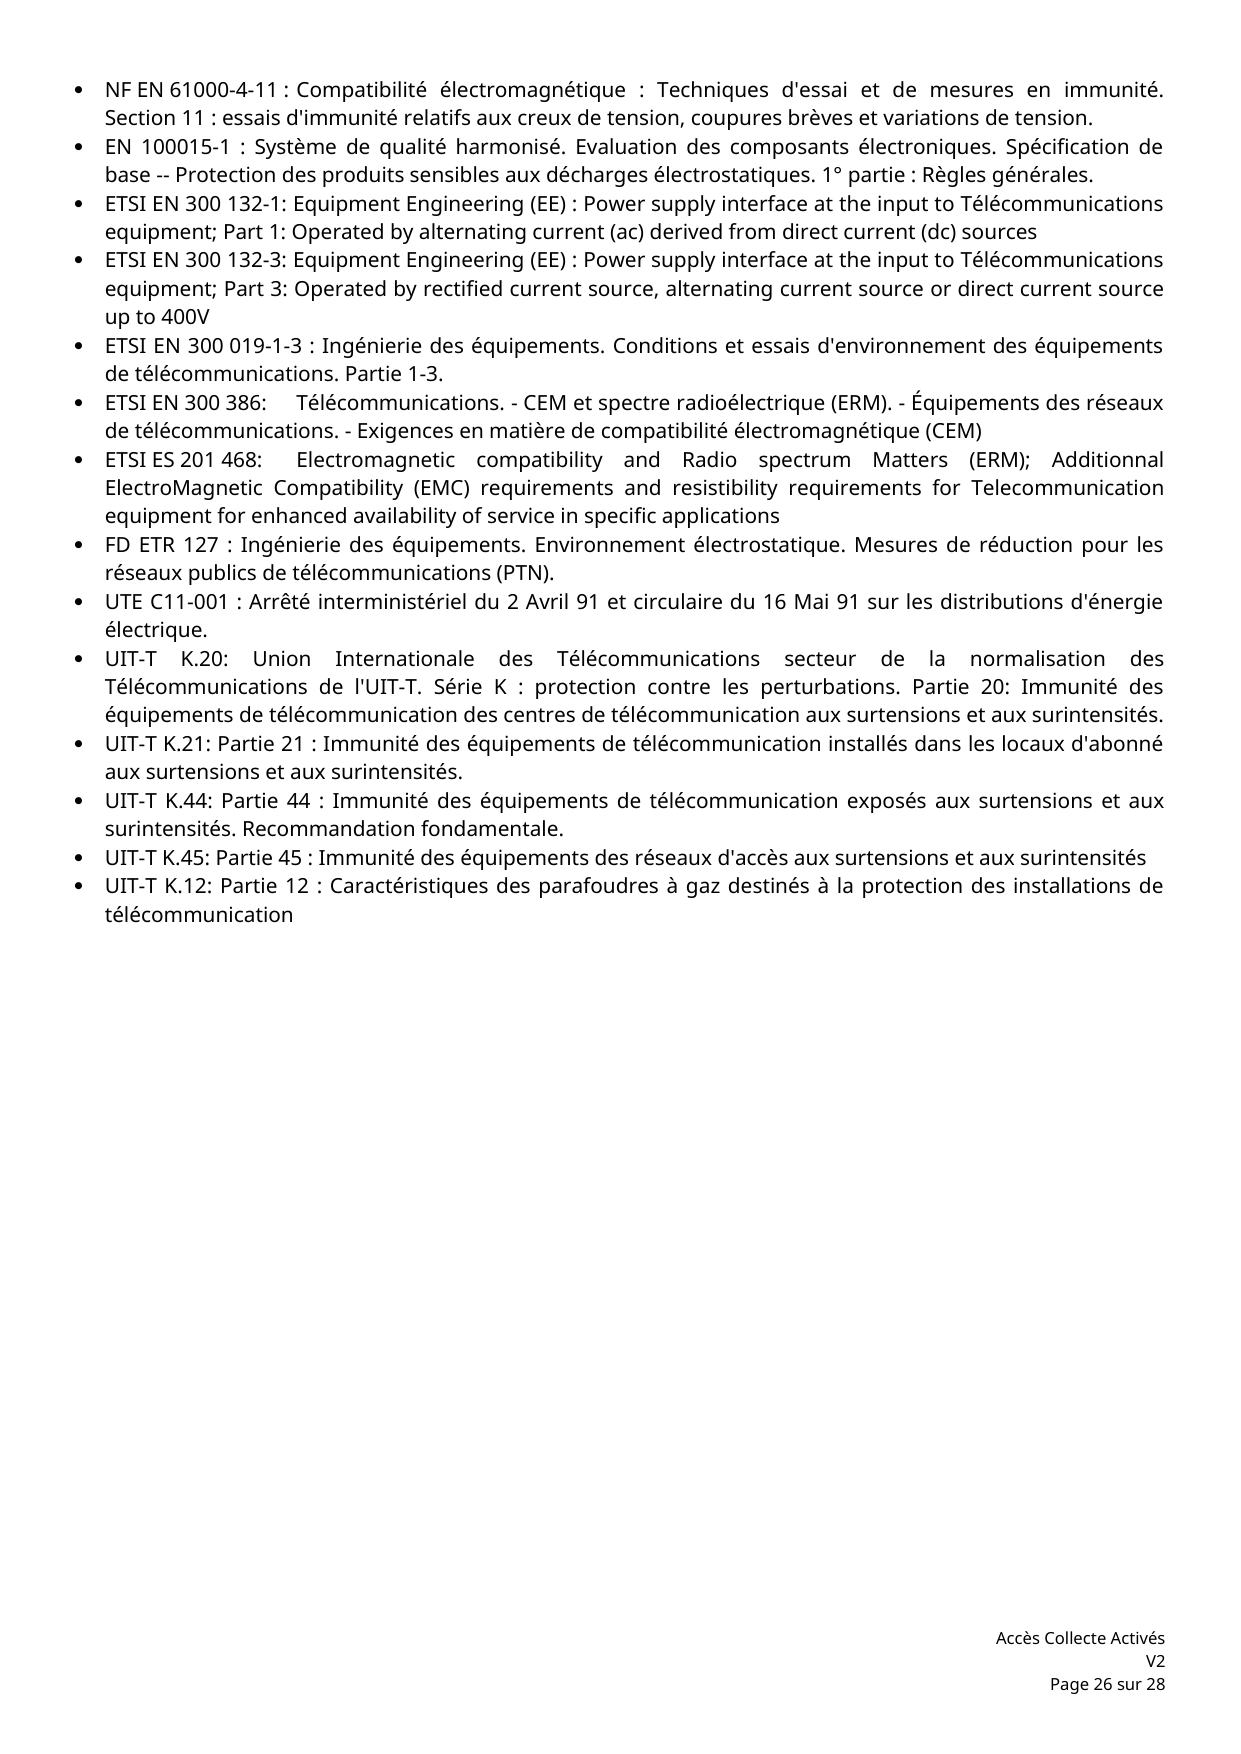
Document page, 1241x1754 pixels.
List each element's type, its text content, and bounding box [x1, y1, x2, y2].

list ETSI EN 300 019-1-3 : Ingénierie des équipements. Conditions et essais d'environnement des équipements de télécommunications. Partie 1-3. [75, 331, 1165, 388]
list ETSI EN 300 132-3: Equipment Engineering (EE) : Power supply interface at the input to Télécommunications equipment; Part 3: Operated by rectified current source, alternating current source or direct current source up to 400V [75, 246, 1165, 331]
list UIT-T K.21: Partie 21 : Immunité des équipements de télécommunication installés dans les locaux d'abonné aux surtensions et aux surintensités. [75, 729, 1165, 786]
list UIT-T K.44: Partie 44 : Immunité des équipements de télécommunication exposés aux surtensions et aux surintensités. Recommandation fondamentale. [75, 786, 1165, 843]
list UIT-T K.20: Union Internationale des Télécommunications secteur de la normalisation des Télécommunications de l'UIT-T. Série K : protection contre les perturbations. Partie 20: Immunité des équipements de télécommunication des centres de télécommunication aux surtensions et aux surintensités. [75, 644, 1165, 729]
list FD ETR 127 : Ingénierie des équipements. Environnement électrostatique. Mesures de réduction pour les réseaux publics de télécommunications (PTN). [75, 530, 1165, 587]
list UIT-T K.12: Partie 12 : Caractéristiques des parafoudres à gaz destinés à la protection des installations de télécommunication [75, 871, 1165, 928]
list NF EN 61000-4-11 : Compatibilité électromagnétique : Techniques d'essai et de mesures en immunité. Section 11 : essais d'immunité relatifs aux creux de tension, coupures brèves et variations de tension. [75, 75, 1165, 132]
list ETSI ES 201 468: Electromagnetic compatibility and Radio spectrum Matters (ERM); Additionnal ElectroMagnetic Compatibility (EMC) requirements and resistibility requirements for Telecommunication equipment for enhanced availability of service in specific applications [75, 445, 1165, 530]
list ETSI EN 300 386: Télécommunications. - CEM et spectre radioélectrique (ERM). - Équipements des réseaux de télécommunications. - Exigences en matière de compatibilité électromagnétique (CEM) [75, 388, 1165, 445]
list UIT-T K.45: Partie 45 : Immunité des équipements des réseaux d'accès aux surtensions et aux surintensités [75, 843, 1165, 871]
list ETSI EN 300 132-1: Equipment Engineering (EE) : Power supply interface at the input to Télécommunications equipment; Part 1: Operated by alternating current (ac) derived from direct current (dc) sources [75, 189, 1165, 246]
list EN 100015-1 : Système de qualité harmonisé. Evaluation des composants électroniques. Spécification de base -- Protection des produits sensibles aux décharges électrostatiques. 1° partie : Règles générales. [75, 132, 1165, 189]
list UTE C11-001 : Arrêté interministériel du 2 Avril 91 et circulaire du 16 Mai 91 sur les distributions d'énergie électrique. [75, 587, 1165, 644]
